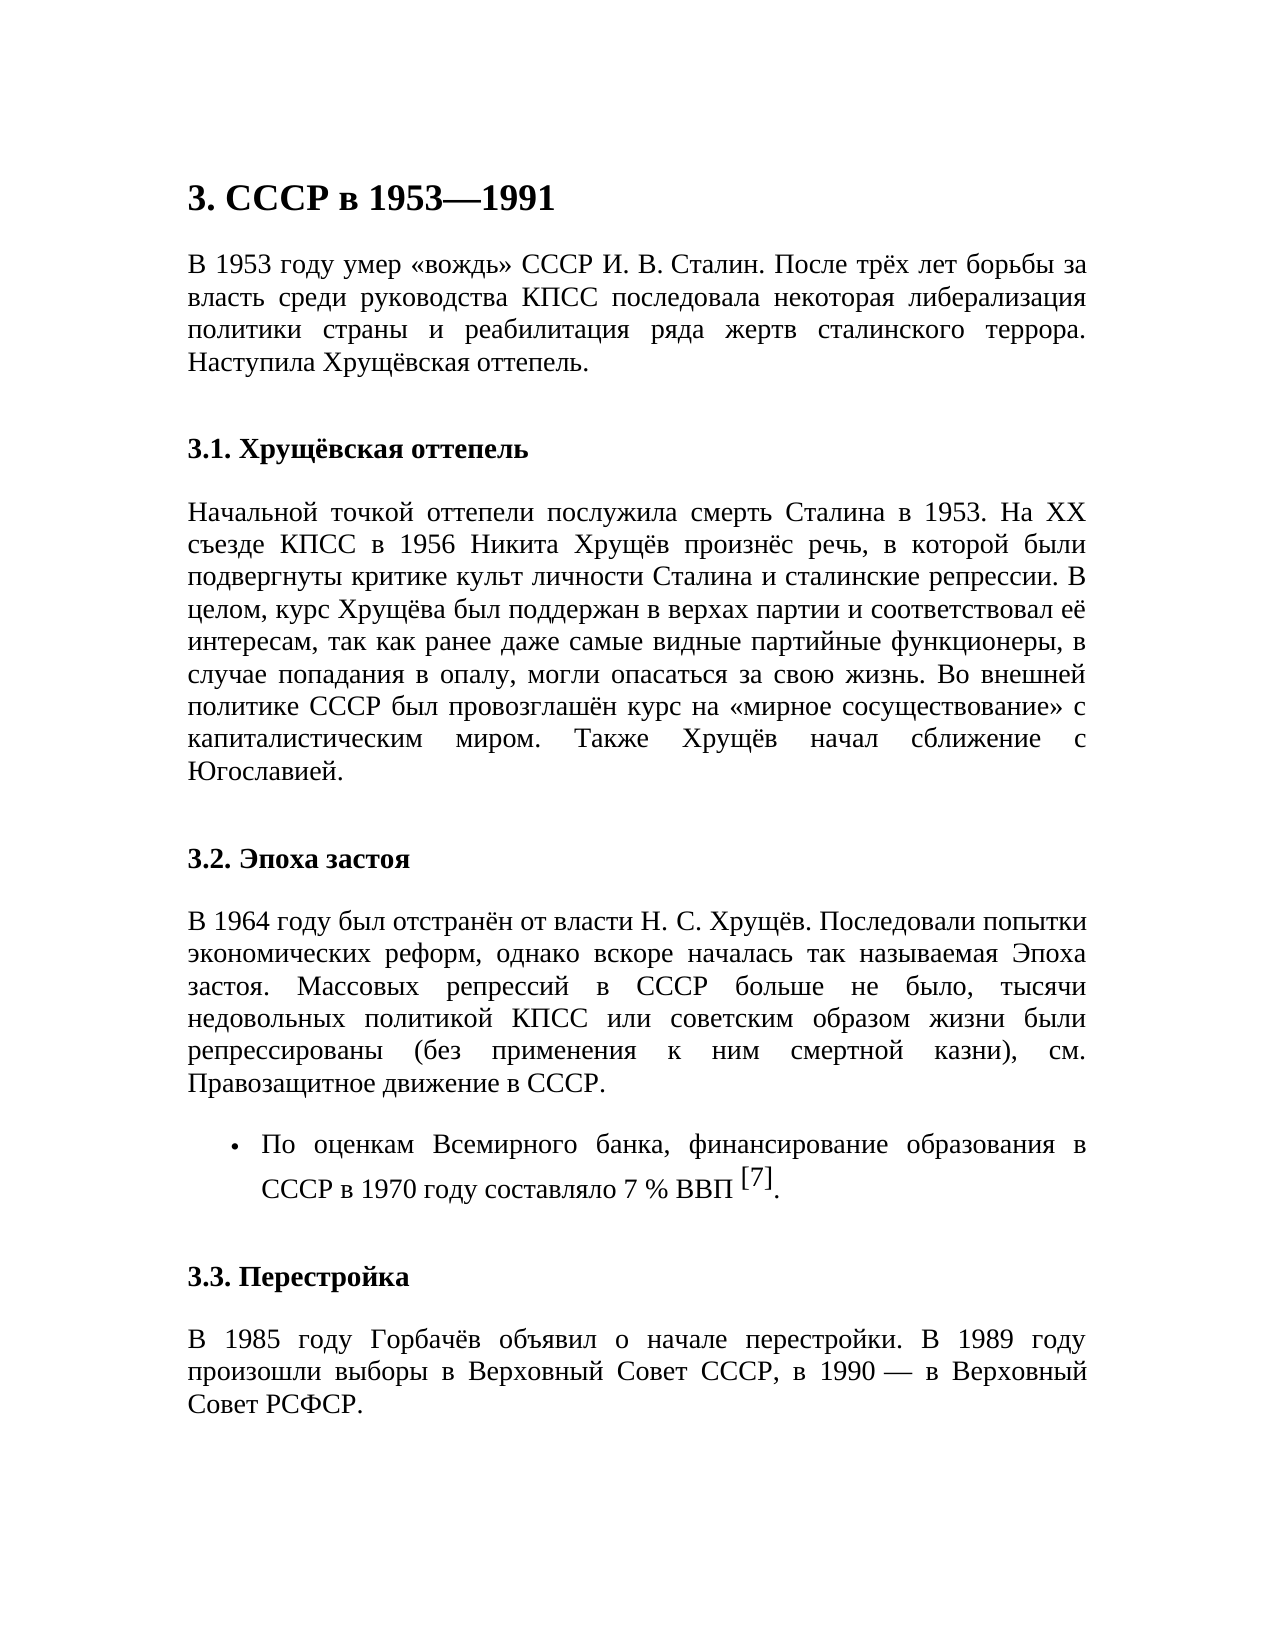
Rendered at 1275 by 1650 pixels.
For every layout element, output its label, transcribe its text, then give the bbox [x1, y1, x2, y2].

text Начальной точкой оттепели послужила смерть Сталина в 1953. На XX съезде КПСС в 1956 Никита Хрущёв произнёс речь, в которой были подвергнуты критике культ личности Сталина и сталинские репрессии. В целом, курс Хрущёва был поддержан в верхах партии и соответствовал её интересам, так как ранее даже самые видные партийные функционеры, в случае попадания в опалу, могли опасаться за свою жизнь. Во внешней политике СССР был провозглашён курс на «мирное сосуществование» с капиталистическим миром. Также Хрущёв начал сближение с Югославией. [187, 495, 1087, 786]
text В 1953 году умер «вождь» СССР И. В. Сталин. После трёх лет борьбы за власть среди руководства КПСС последовала некоторая либерализация политики страны и реабилитация ряда жертв сталинского террора. Наступила Хрущёвская оттепель. [187, 248, 1087, 377]
list По оценкам Всемирного банка, финансирование образования в СССР в 1970 году составляло 7 % ВВП [7]. [232, 1128, 1087, 1204]
list 3.2. Эпоха застоя [187, 841, 1087, 874]
list 3. СССР в 1953—1991 [187, 175, 1087, 218]
list 3.1. Хрущёвская оттепель [187, 432, 1087, 465]
list 3.3. Перестройка [187, 1259, 1087, 1292]
text В 1964 году был отстранён от власти Н. С. Хрущёв. Последовали попытки экономических реформ, однако вскоре началась так называемая Эпоха застоя. Массовых репрессий в СССР больше не было, тысячи недовольных политикой КПСС или советским образом жизни были репрессированы (без применения к ним смертной казни), см. Правозащитное движение в СССР. [187, 904, 1087, 1098]
text В 1985 году Горбачёв объявил о начале перестройки. В 1989 году произошли выборы в Верховный Совет СССР, в 1990 — в Верховный Совет РСФСР. [187, 1322, 1087, 1419]
